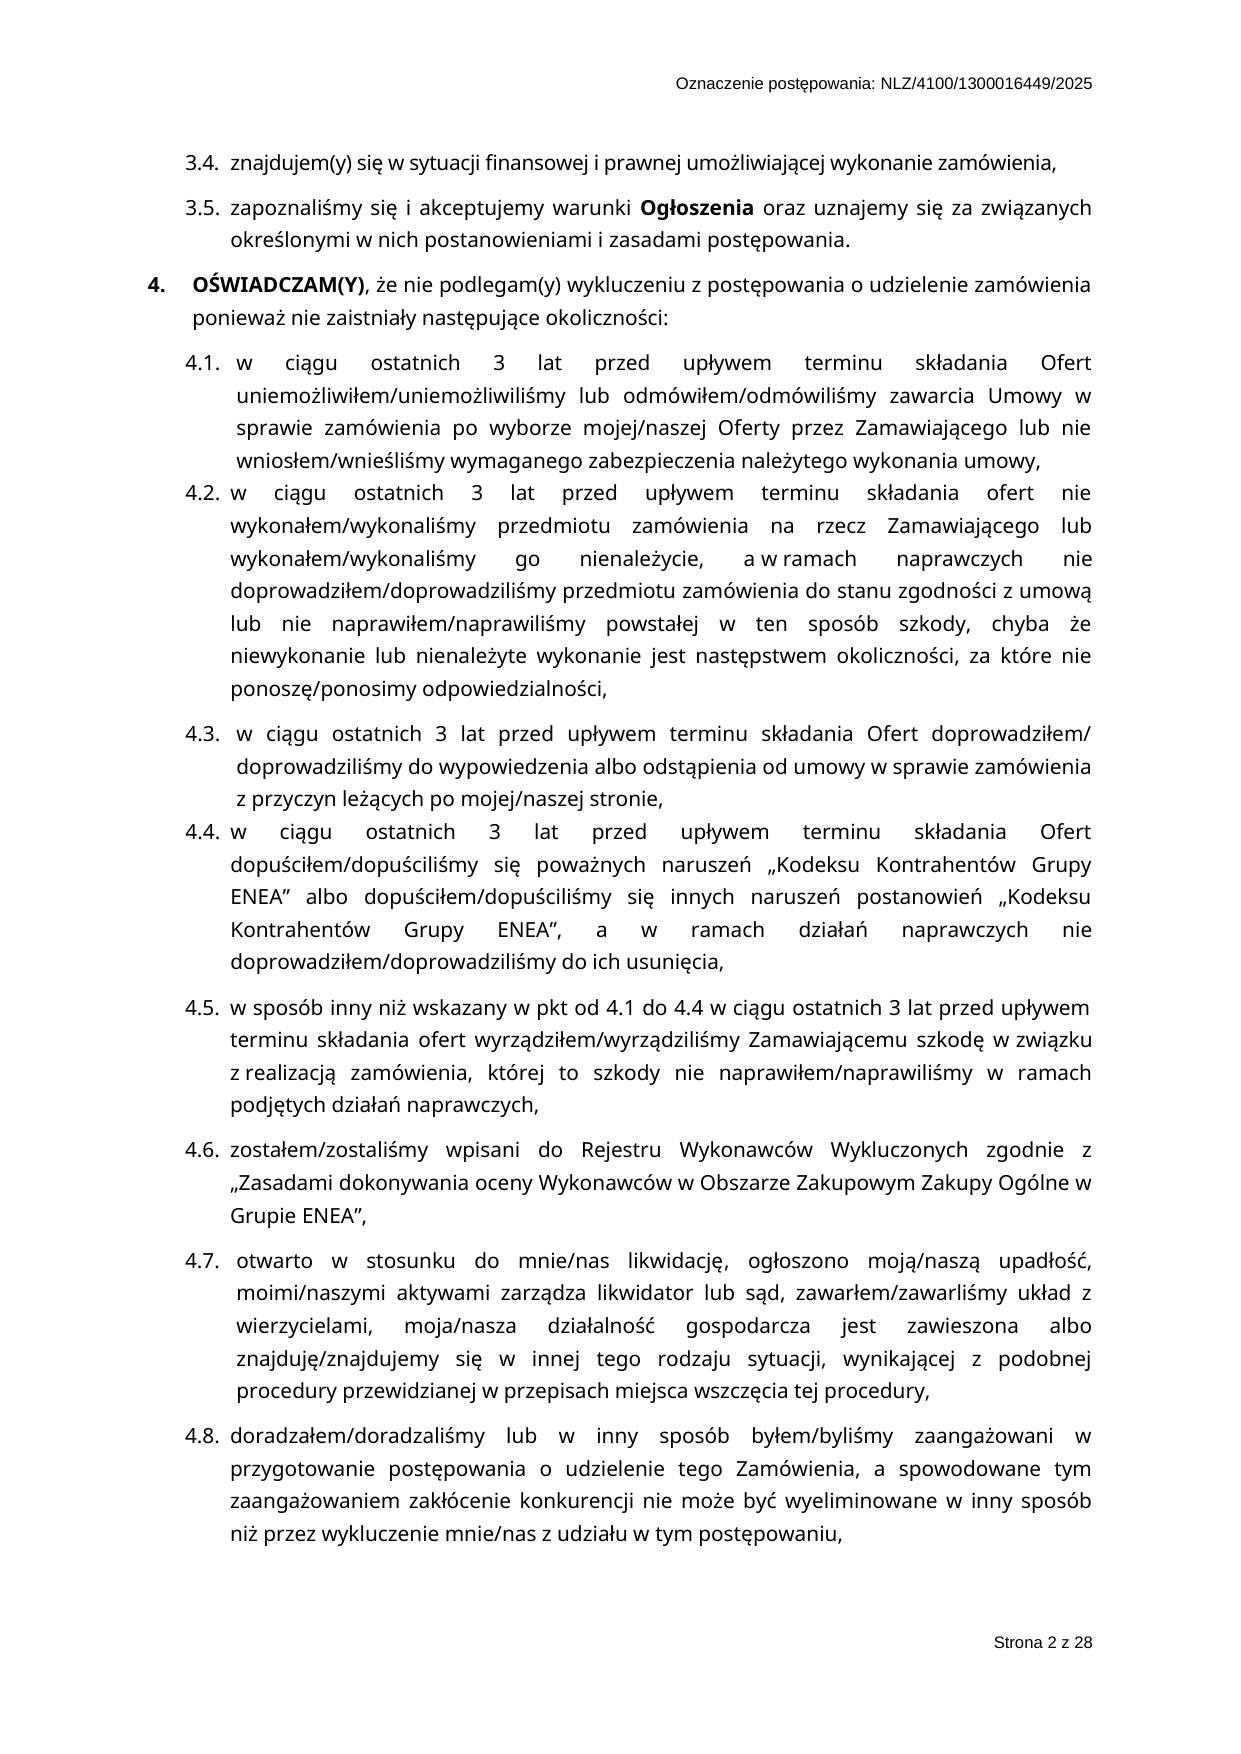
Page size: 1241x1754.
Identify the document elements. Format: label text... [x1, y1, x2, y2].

list znajdujem(y) się w sytuacji finansowej i prawnej umożliwiającej wykonanie zamówienia, [185, 148, 1093, 176]
list w ciągu ostatnich 3 lat przed upływem terminu składania Ofert uniemożliwiłem/uniemożliwiliśmy lub odmówiłem/odmówiliśmy zawarcia Umowy w sprawie zamówienia po wyborze mojej/naszej Oferty przez Zamawiającego lub nie wniosłem/wnieśliśmy wymaganego zabezpieczenia należytego wykonania umowy, [185, 348, 1093, 474]
list zostałem/zostaliśmy wpisani do Rejestru Wykonawców Wykluczonych zgodnie z „Zasadami dokonywania oceny Wykonawców w Obszarze Zakupowym Zakupy Ogólne w Grupie ENEA”, [185, 1136, 1093, 1229]
list w ciągu ostatnich 3 lat przed upływem terminu składania Ofert dopuściłem/dopuściliśmy się poważnych naruszeń „Kodeksu Kontrahentów Grupy ENEA” albo dopuściłem/dopuściliśmy się innych naruszeń postanowień „Kodeksu Kontrahentów Grupy ENEA”, a w ramach działań naprawczych nie doprowadziłem/doprowadziliśmy do ich usunięcia, [185, 817, 1093, 976]
list OŚWIADCZAM(Y), że nie podlegam(y) wykluczeniu z postępowania o udzielenie zamówienia ponieważ nie zaistniały następujące okoliczności: [148, 270, 1093, 331]
list otwarto w stosunku do mnie/nas likwidację, ogłoszono moją/naszą upadłość, moimi/naszymi aktywami zarządza likwidator lub sąd, zawarłem/zawarliśmy układ z wierzycielami, moja/nasza działalność gospodarcza jest zawieszona albo znajduję/znajdujemy się w innej tego rodzaju sytuacji, wynikającej z podobnej procedury przewidzianej w przepisach miejsca wszczęcia tej procedury, [185, 1246, 1093, 1405]
list doradzałem/doradzaliśmy lub w inny sposób byłem/byliśmy zaangażowani w przygotowanie postępowania o udzielenie tego Zamówienia, a spowodowane tym zaangażowaniem zakłócenie konkurencji nie może być wyeliminowane w inny sposób niż przez wykluczenie mnie/nas z udziału w tym postępowaniu, [185, 1421, 1093, 1548]
list w ciągu ostatnich 3 lat przed upływem terminu składania ofert nie wykonałem/wykonaliśmy przedmiotu zamówienia na rzecz Zamawiającego lub wykonałem/wykonaliśmy go nienależycie, a w ramach naprawczych nie doprowadziłem/doprowadziliśmy przedmiotu zamówienia do stanu zgodności z umową lub nie naprawiłem/naprawiliśmy powstałej w ten sposób szkody, chyba że niewykonanie lub nienależyte wykonanie jest następstwem okoliczności, za które nie ponoszę/ponosimy odpowiedzialności, [185, 478, 1093, 703]
list w sposób inny niż wskazany w pkt od 4.1 do 4.4 w ciągu ostatnich 3 lat przed upływem terminu składania ofert wyrządziłem/wyrządziliśmy Zamawiającemu szkodę w związku z realizacją zamówienia, której to szkody nie naprawiłem/naprawiliśmy w ramach podjętych działań naprawczych, [185, 993, 1093, 1119]
list w ciągu ostatnich 3 lat przed upływem terminu składania Ofert doprowadziłem/ doprowadziliśmy do wypowiedzenia albo odstąpienia od umowy w sprawie zamówienia z przyczyn leżących po mojej/naszej stronie, [185, 719, 1093, 813]
list zapoznaliśmy się i akceptujemy warunki Ogłoszenia oraz uznajemy się za związanych określonymi w nich postanowieniami i zasadami postępowania. [185, 193, 1093, 254]
